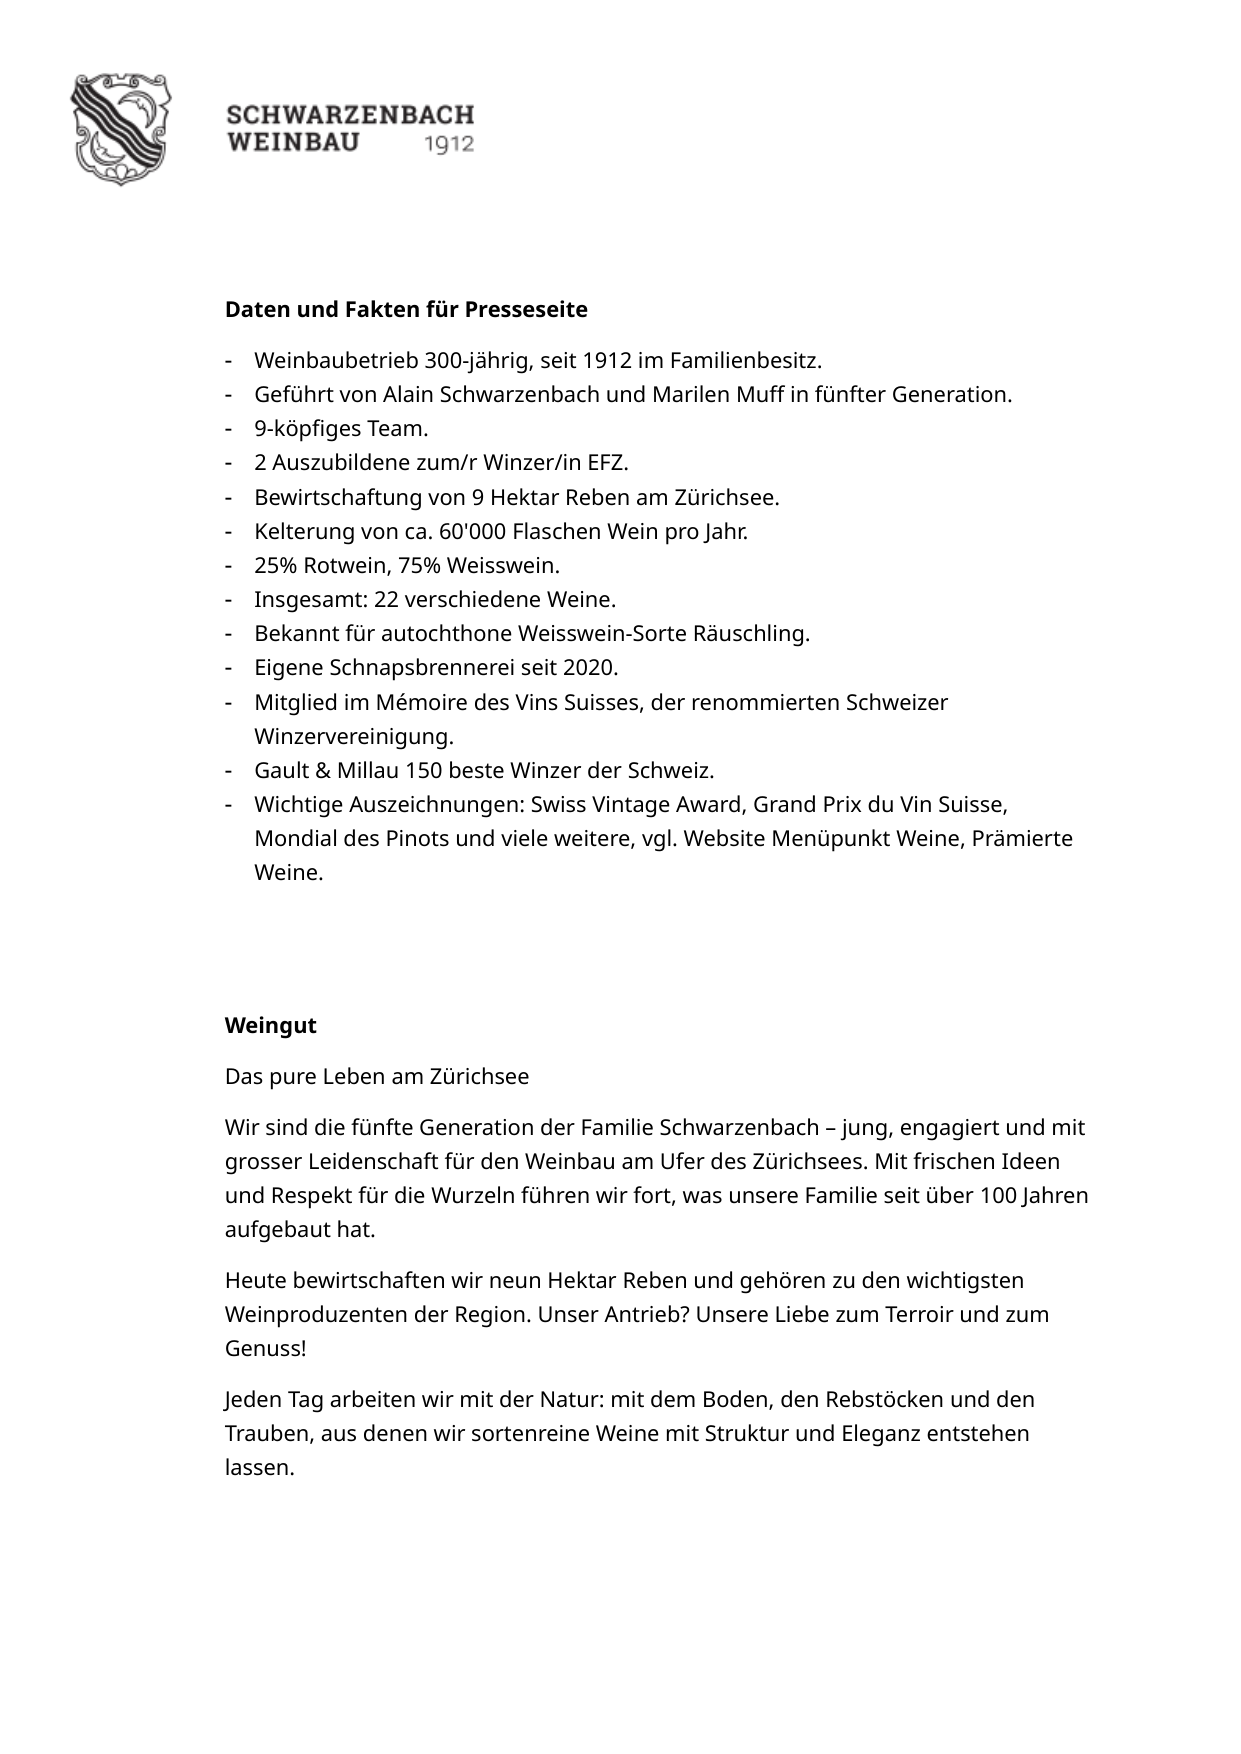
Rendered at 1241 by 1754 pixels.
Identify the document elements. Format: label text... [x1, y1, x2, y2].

text Heute bewirtschaften wir neun Hektar Reben und gehören zu den wichtigsten Weinproduzenten der Region. Unser Antrieb? Unsere Liebe zum Terroir und zum Genuss! [224, 1265, 1092, 1363]
list Bewirtschaftung von 9 Hektar Reben am Zürichsee. [224, 481, 1092, 511]
text Das pure Leben am Zürichsee [224, 1061, 1092, 1090]
list 2 Auszubildene zum/r Winzer/in EFZ. [224, 447, 1092, 477]
list Wichtige Auszeichnungen: Swiss Vintage Award, Grand Prix du Vin Suisse, Mondial des Pinots und viele weitere, vgl. Website Menüpunkt Weine, Prämierte Weine. [224, 789, 1092, 887]
list 25% Rotwein, 75% Weisswein. [224, 550, 1092, 579]
list Geführt von Alain Schwarzenbach und Marilen Muff in fünfter Generation. [224, 379, 1092, 409]
list Mitglied im Mémoire des Vins Suisses, der renommierten Schweizer Winzervereinigung. [224, 686, 1092, 750]
text Weingut [224, 1010, 1092, 1039]
list Insgesamt: 22 verschiedene Weine. [224, 584, 1092, 614]
list Gault & Millau 150 beste Winzer der Schweiz. [224, 755, 1092, 784]
list Kelterung von ca. 60'000 Flaschen Wein pro Jahr. [224, 516, 1092, 545]
list Weinbaubetrieb 300-jährig, seit 1912 im Familienbesitz. [224, 345, 1092, 374]
text Wir sind die fünfte Generation der Familie Schwarzenbach – jung, engagiert und mit grosser Leidenschaft für den Weinbau am Ufer des Zürichsees. Mit frischen Ideen und Respekt für die Wurzeln führen wir fort, was unsere Familie seit über 100 Jahren aufgebaut hat. [224, 1111, 1092, 1244]
list Eigene Schnapsbrennerei seit 2020. [224, 652, 1092, 682]
list 9-köpfiges Team. [224, 413, 1092, 443]
text Daten und Fakten für Presseseite [224, 294, 1092, 324]
text Jeden Tag arbeiten wir mit der Natur: mit dem Boden, den Rebstöcken und den Trauben, aus denen wir sortenreine Weine mit Struktur und Eleganz entstehen lassen. [224, 1384, 1092, 1482]
list Bekannt für autochthone Weisswein-Sorte Räuschling. [224, 618, 1092, 648]
